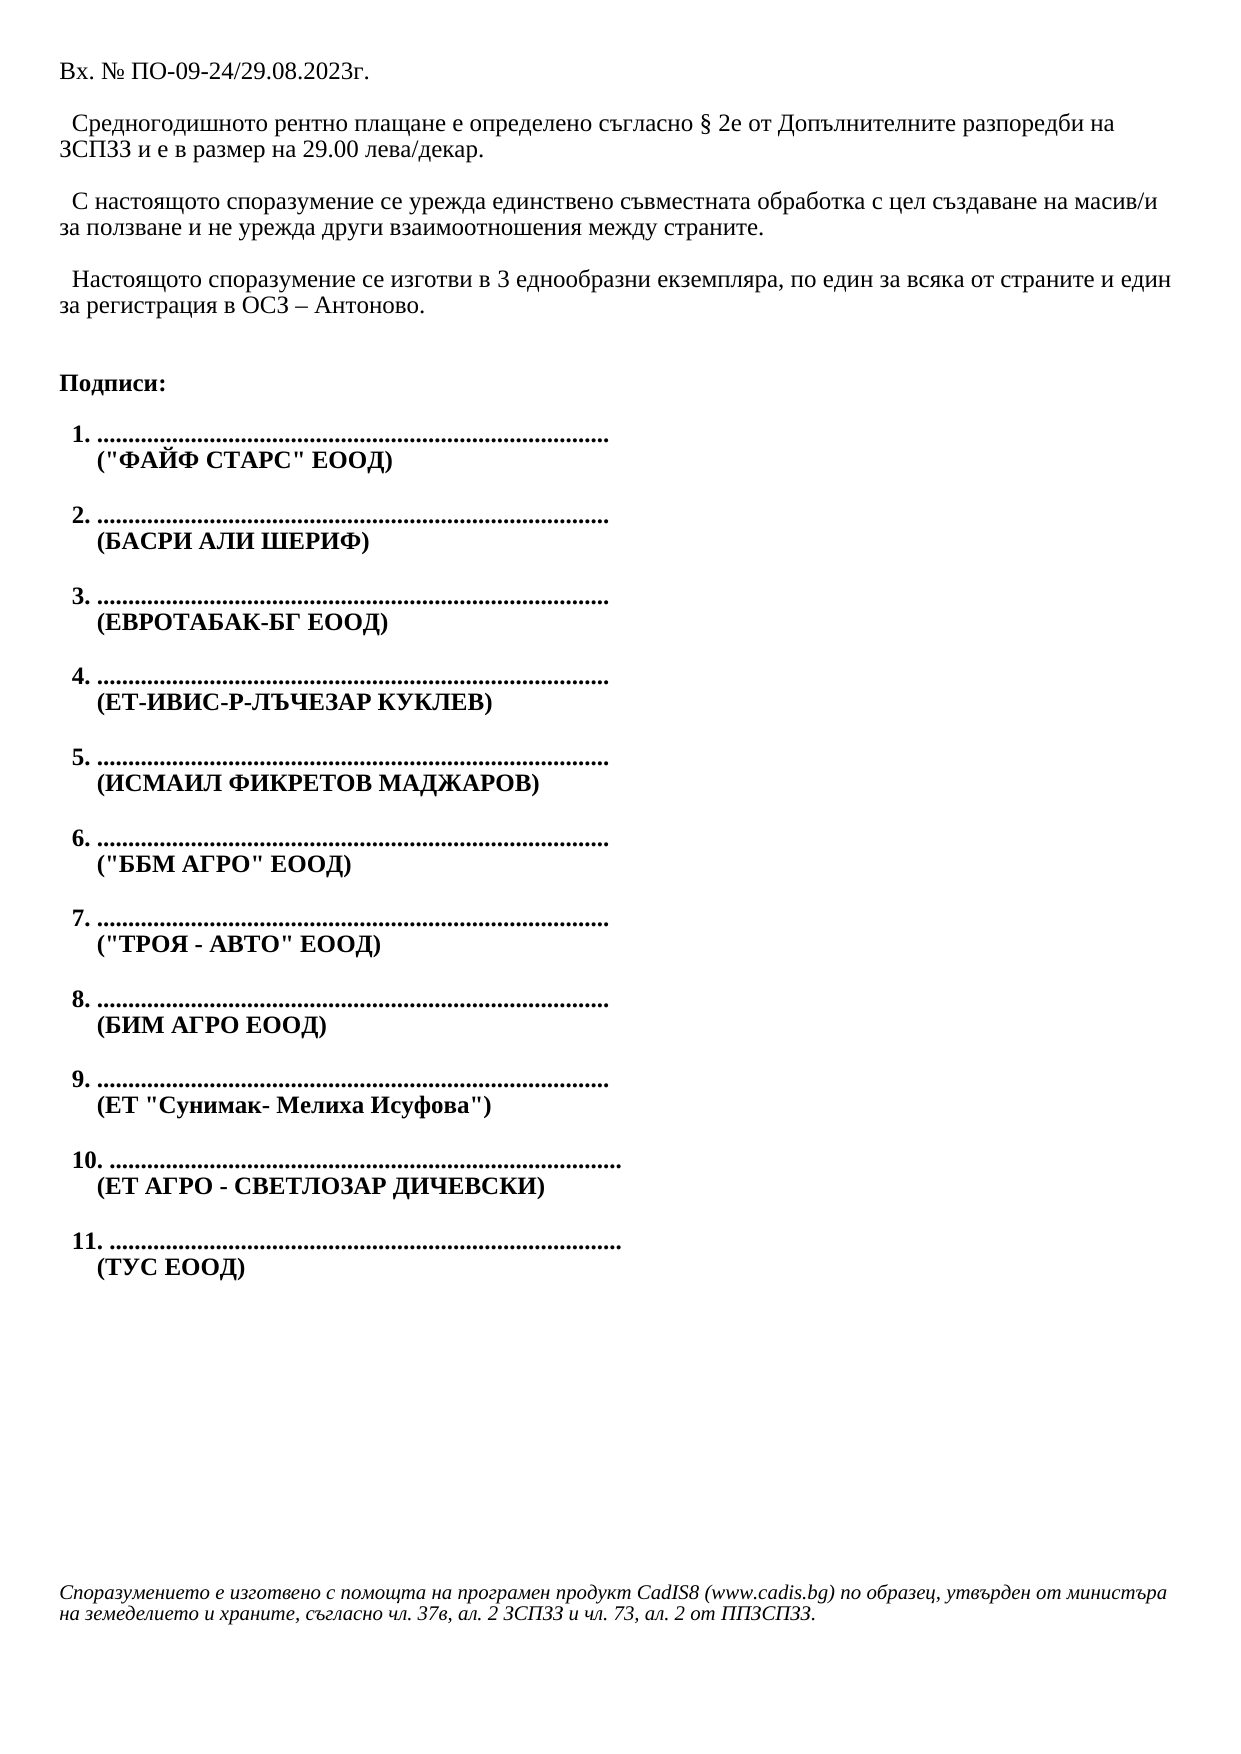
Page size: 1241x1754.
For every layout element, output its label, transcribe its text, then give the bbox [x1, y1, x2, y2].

text (ЕТ "Сунимак- Мелиха Исуфова") [59, 1093, 1181, 1119]
text 4. .................................................................................. [59, 664, 1181, 690]
text 10. .................................................................................. [59, 1148, 1181, 1174]
text 2. .................................................................................. [59, 503, 1181, 529]
text (ЕВРОТАБАК-БГ ЕООД) [59, 609, 1181, 635]
text С настоящото споразумение се урежда единствено съвместната обработка с цел създаване на масив/и за ползване и не урежда други взаимоотношения между страните. [59, 189, 1181, 241]
text 8. .................................................................................. [59, 987, 1181, 1012]
text (ЕТ-ИВИС-Р-ЛЪЧЕЗАР КУКЛЕВ) [59, 690, 1181, 716]
text 6. .................................................................................. [59, 825, 1181, 851]
text 9. .................................................................................. [59, 1067, 1181, 1093]
text 11. .................................................................................. [59, 1228, 1181, 1254]
text (БИМ АГРО ЕООД) [59, 1012, 1181, 1038]
text ("ТРОЯ - АВТО" ЕООД) [59, 932, 1181, 958]
text Подписи: [59, 370, 1181, 396]
text 5. .................................................................................. [59, 745, 1181, 771]
text (ЕТ АГРО - СВЕТЛОЗАР ДИЧЕВСКИ) [59, 1174, 1181, 1200]
text (ИСМАИЛ ФИКРЕТОВ МАДЖАРОВ) [59, 771, 1181, 797]
text ("ФАЙФ СТАРС" ЕООД) [59, 448, 1181, 474]
text (БАСРИ АЛИ ШЕРИФ) [59, 529, 1181, 555]
text 1. .................................................................................. [59, 422, 1181, 448]
text Средногодишното рентно плащане е определено съгласно § 2е от Допълнителните разпоредби на ЗСПЗЗ и е в размер на 29.00 лева/декар. [59, 111, 1181, 163]
text ("ББМ АГРО" ЕООД) [59, 851, 1181, 877]
text 3. .................................................................................. [59, 583, 1181, 609]
text Настоящото споразумение се изготви в 3 еднообразни екземпляра, по един за всяка от страните и един за регистрация в ОСЗ – Антоново. [59, 267, 1181, 318]
text 7. .................................................................................. [59, 906, 1181, 932]
text (ТУС ЕООД) [59, 1254, 1181, 1280]
